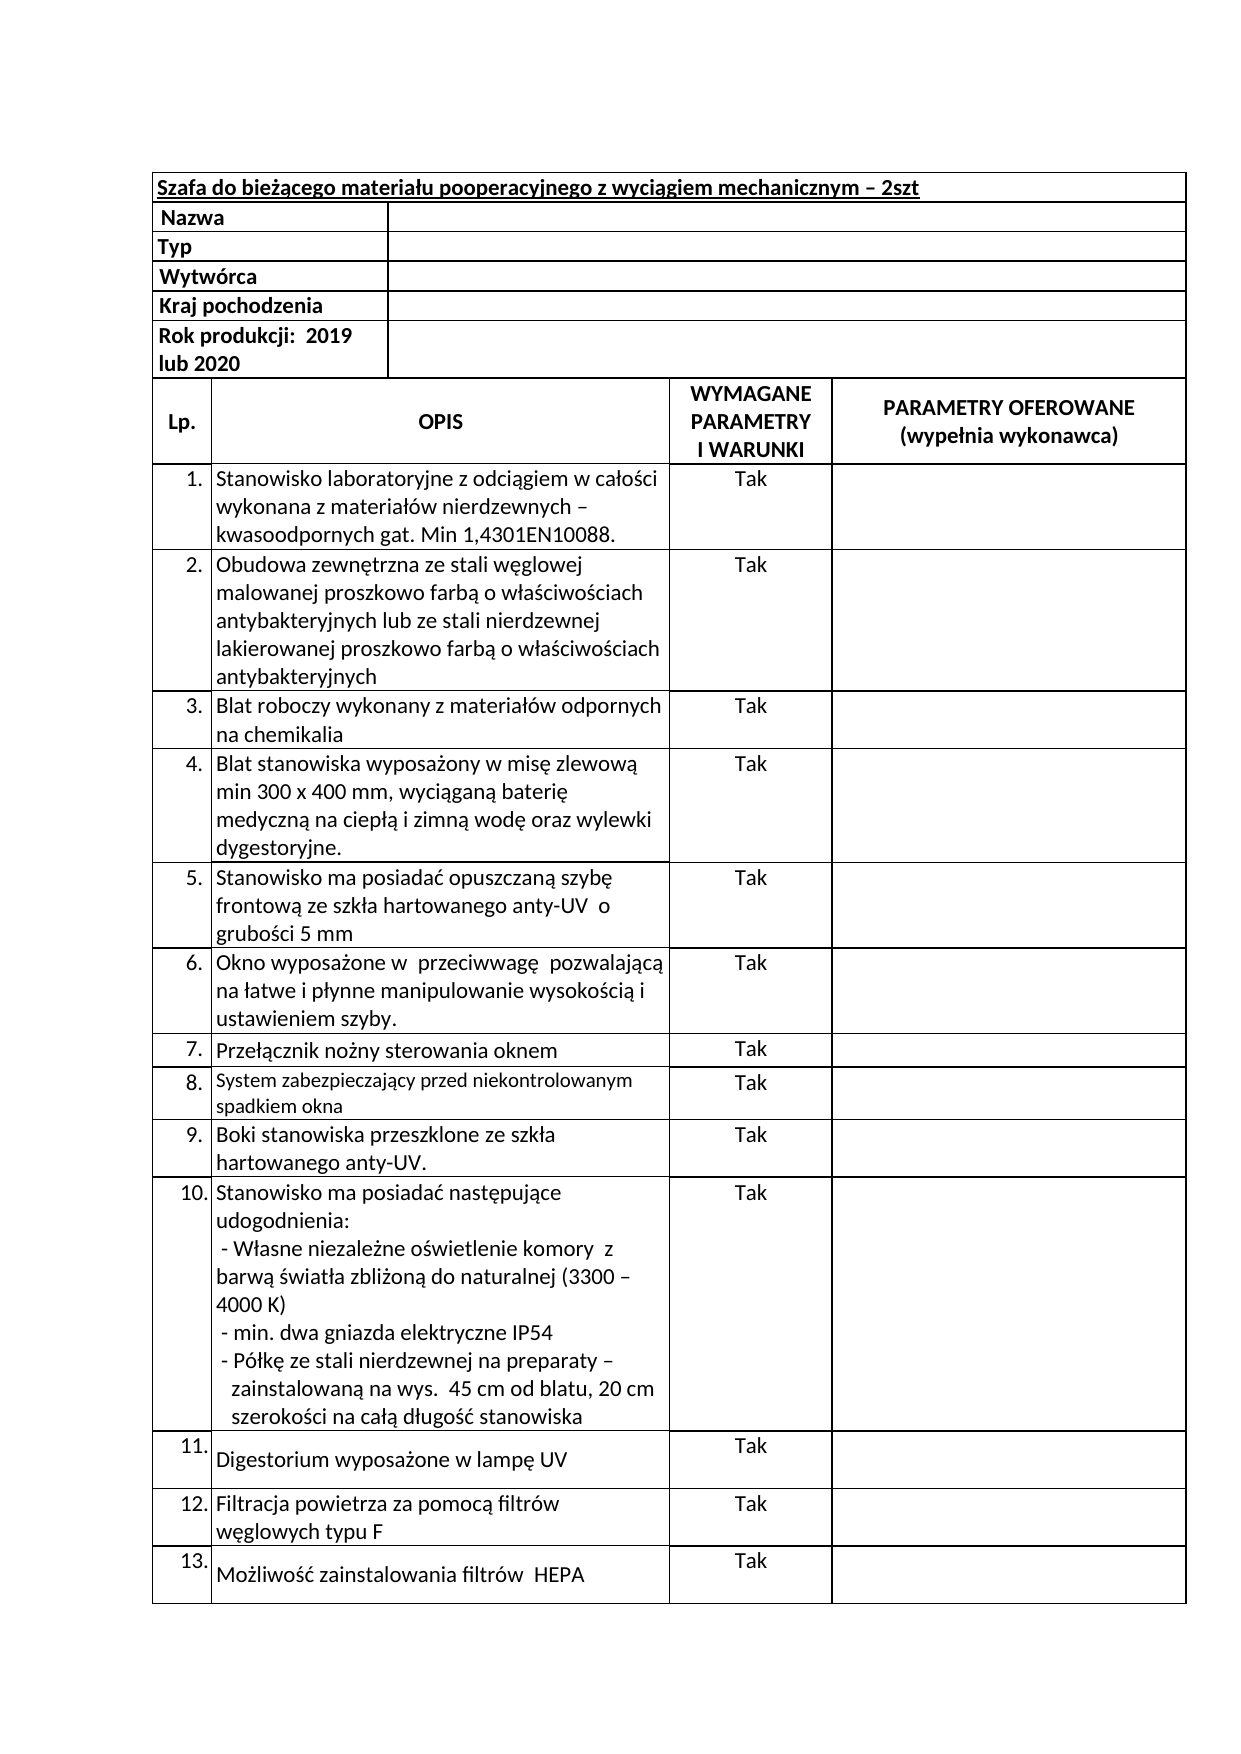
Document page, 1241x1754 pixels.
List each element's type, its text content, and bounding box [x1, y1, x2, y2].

table_cell Tak [670, 1547, 831, 1603]
table_cell Blat stanowiska wyposażony w misę zlewową min 300 x 400 mm, wyciąganą baterię medyczną na ciepłą i zimną wodę oraz wylewki dygestoryjne. [212, 749, 669, 861]
table_cell Możliwość zainstalowania filtrów HEPA [212, 1546, 669, 1603]
table_cell [833, 550, 1185, 690]
table_cell [833, 692, 1185, 748]
table_cell Tak [670, 692, 831, 748]
table_cell Boki stanowiska przeszklone ze szkła hartowanego anty-UV. [212, 1120, 669, 1176]
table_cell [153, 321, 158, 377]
table_cell Filtracja powietrza za pomocą filtrów węglowych typu F [212, 1489, 669, 1545]
table_cell Tak [670, 1432, 831, 1487]
table_cell [153, 863, 211, 947]
table_cell [833, 1432, 1185, 1487]
table_cell [833, 1547, 1185, 1603]
table_cell Obudowa zewnętrzna ze stali węglowej malowanej proszkowo farbą o właściwościach antybakteryjnych lub ze stali nierdzewnej lakierowanej proszkowo farbą o właściwościach antybakteryjnych [212, 550, 669, 690]
table_cell [389, 321, 1185, 377]
table_cell [153, 1489, 211, 1545]
table_cell Przełącznik nożny sterowania oknem [212, 1034, 669, 1066]
table_cell [153, 1547, 211, 1603]
table_cell [153, 949, 211, 1033]
table_cell [833, 749, 1185, 861]
table_cell Tak [670, 863, 831, 947]
table_cell [833, 1034, 1185, 1066]
table_cell [153, 1432, 211, 1487]
table_cell Tak [670, 1034, 831, 1066]
table_cell [833, 1068, 1185, 1118]
table_cell [833, 1489, 1185, 1545]
table_cell Stanowisko laboratoryjne z odciągiem w całości wykonana z materiałów nierdzewnych – kwasoodpornych gat. Min 1,4301EN10088. [212, 464, 669, 548]
table_cell [833, 949, 1185, 1033]
table_cell Digestorium wyposażone w lampę UV [212, 1431, 669, 1487]
table_cell [833, 863, 1185, 947]
table_cell [833, 1178, 1185, 1430]
table_cell System zabezpieczający przed niekontrolowanym spadkiem okna [212, 1067, 669, 1118]
table_cell [153, 550, 211, 690]
table_cell Tak [670, 1068, 831, 1118]
table_cell [153, 1068, 211, 1118]
table_cell [153, 465, 211, 548]
table_cell [153, 1178, 211, 1430]
table_cell Stanowisko ma posiadać następujące udogodnienia: - Własne niezależne oświetlenie komory z barwą światła zbliżoną do naturalnej (3300 – 4000 K) - min. dwa gniazda elektryczne IP54 - Półkę ze stali nierdzewnej na preparaty – zainstalowaną na wys. 45 cm od blatu, 20 cm szerokości na całą długość stanowiska [212, 1177, 669, 1430]
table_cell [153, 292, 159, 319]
table_cell [153, 1120, 211, 1176]
table_cell Tak [670, 550, 831, 690]
table_cell Tak [670, 465, 831, 548]
table_cell Tak [670, 1489, 831, 1545]
table_cell Lp. [153, 379, 211, 463]
table_cell PARAMETRY OFEROWANE (wypełnia wykonawca) [833, 379, 1185, 463]
table_cell Stanowisko ma posiadać opuszczaną szybę frontową ze szkła hartowanego anty-UV o grubości 5 mm [353, 863, 669, 947]
table_cell Okno wyposażone w przeciwwagę pozwalającą na łatwe i płynne manipulowanie wysokością i ustawieniem szyby. [212, 948, 669, 1033]
table_cell Tak [670, 1178, 831, 1430]
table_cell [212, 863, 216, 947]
table_cell [153, 1034, 211, 1066]
table_cell Tak [670, 1120, 831, 1176]
table_cell Blat roboczy wykonany z materiałów odpornych na chemikalia [212, 691, 669, 748]
table_cell Tak [670, 949, 831, 1033]
table_cell [153, 749, 211, 861]
table_cell OPIS [212, 379, 669, 463]
table_cell [833, 1120, 1185, 1176]
table_cell Tak [670, 749, 831, 861]
table_cell [153, 692, 211, 748]
table_cell [833, 465, 1185, 548]
table_header Szafa do bieżącego materiału pooperacyjnego z wyciągiem mechanicznym – 2szt [153, 173, 1185, 201]
table_cell WYMAGANE PARAMETRY I WARUNKI [670, 379, 831, 463]
